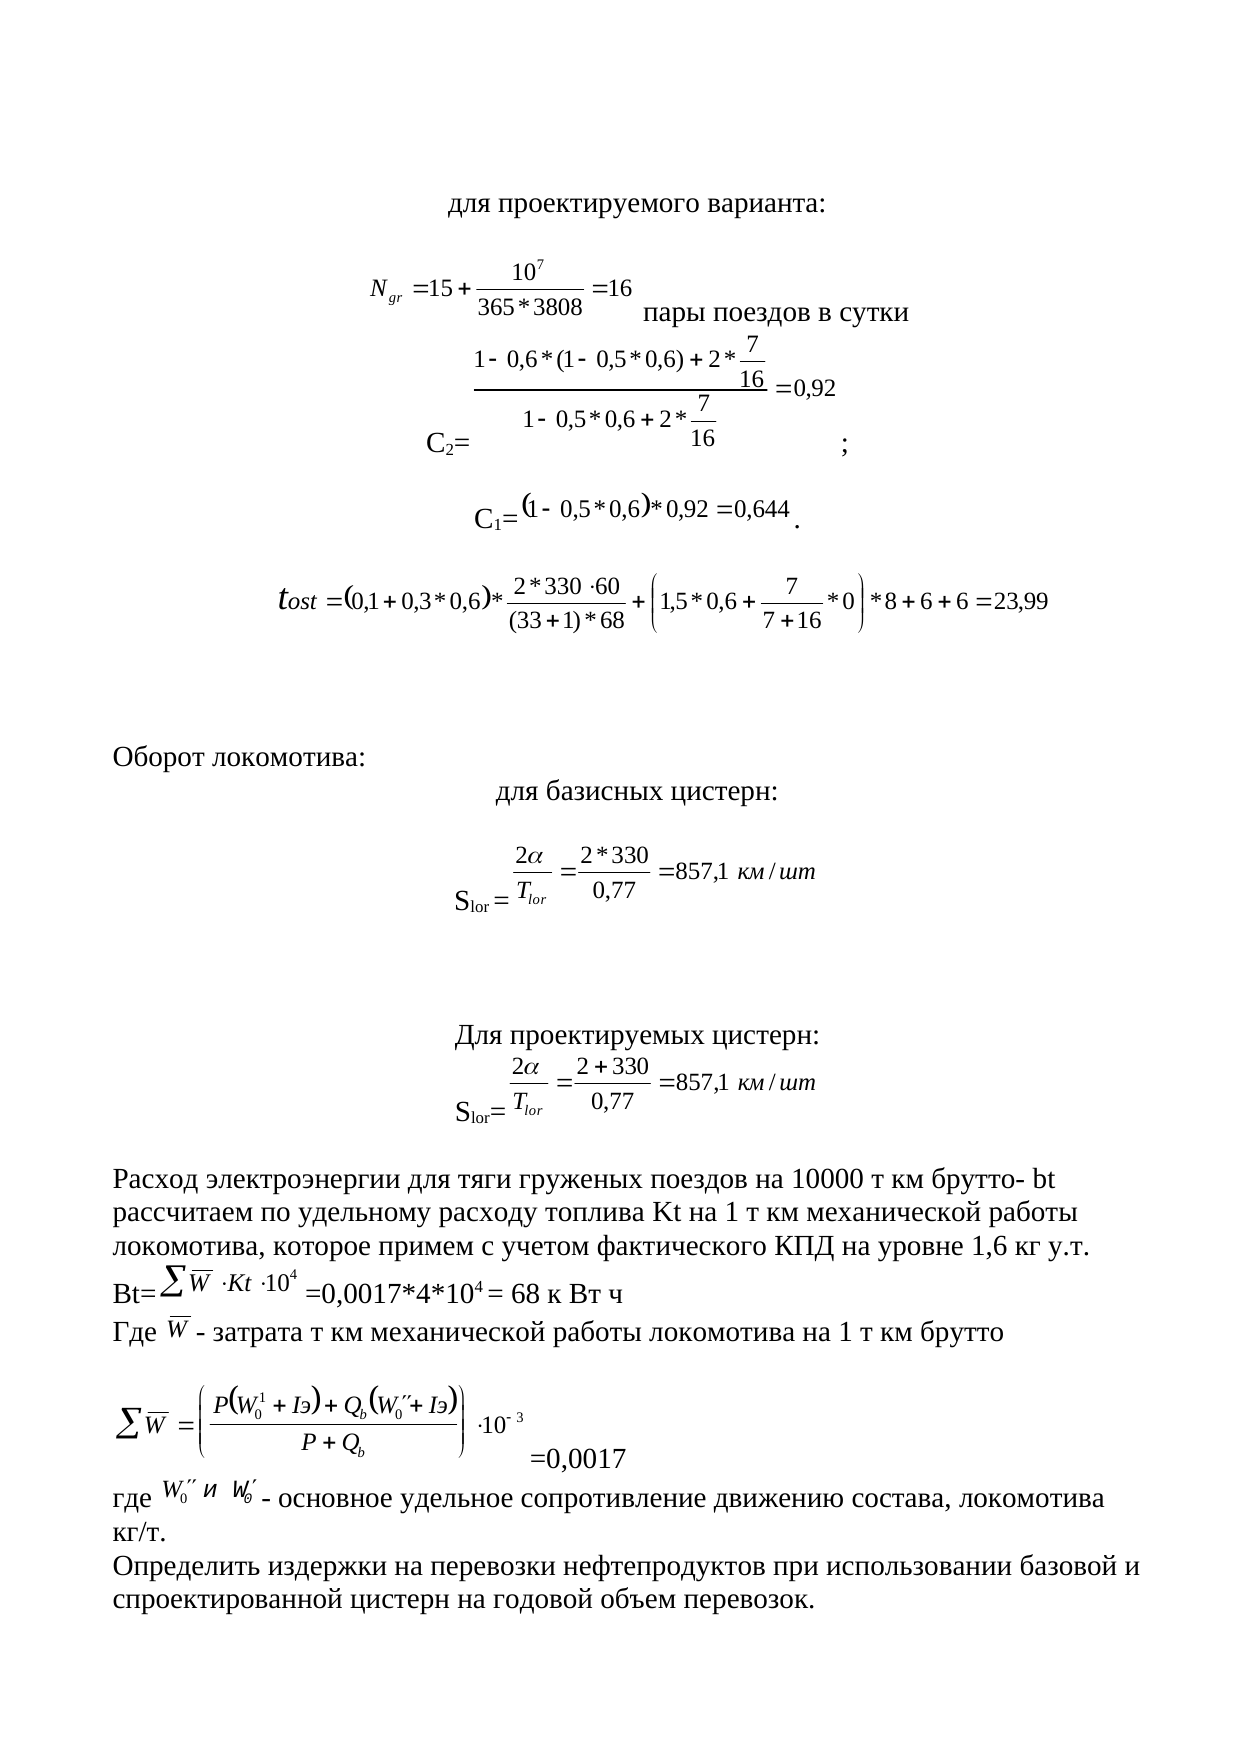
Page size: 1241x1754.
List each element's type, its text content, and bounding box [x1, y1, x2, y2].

text Где - затрата т км механической работы локомотива на 1 т км брутто [112, 1310, 1162, 1348]
text где - основное удельное сопротивление движению состава, локомотива кг/т. [112, 1475, 1162, 1548]
text пары поездов в сутки [112, 252, 1162, 327]
text Slor= [112, 1051, 1162, 1127]
text =0,0017 [112, 1381, 1162, 1475]
text Slor = [112, 840, 1162, 916]
text Оборот локомотива: [112, 739, 1162, 773]
text C2=; [112, 327, 1162, 459]
text для базисных цистерн: [112, 773, 1162, 806]
text Расход электроэнергии для тяги груженых поездов на 10000 т км брутто- bt рассчитаем по удельному расходу топлива Kt на 1 т км механической работы локомотива, которое примем с учетом фактического КПД на уровне 1,6 кг у.т. [112, 1161, 1162, 1261]
text Bt==0,0017*4*104 = 68 к Вт ч [112, 1261, 1162, 1310]
text Определить издержки на перевозки нефтепродуктов при использовании базовой и спроектированной цистерн на годовой объем перевозок. [112, 1548, 1162, 1615]
text для проектируемого варианта: [112, 185, 1162, 219]
text Для проектируемых цистерн: [112, 1017, 1162, 1051]
text C1=. [112, 492, 1162, 534]
